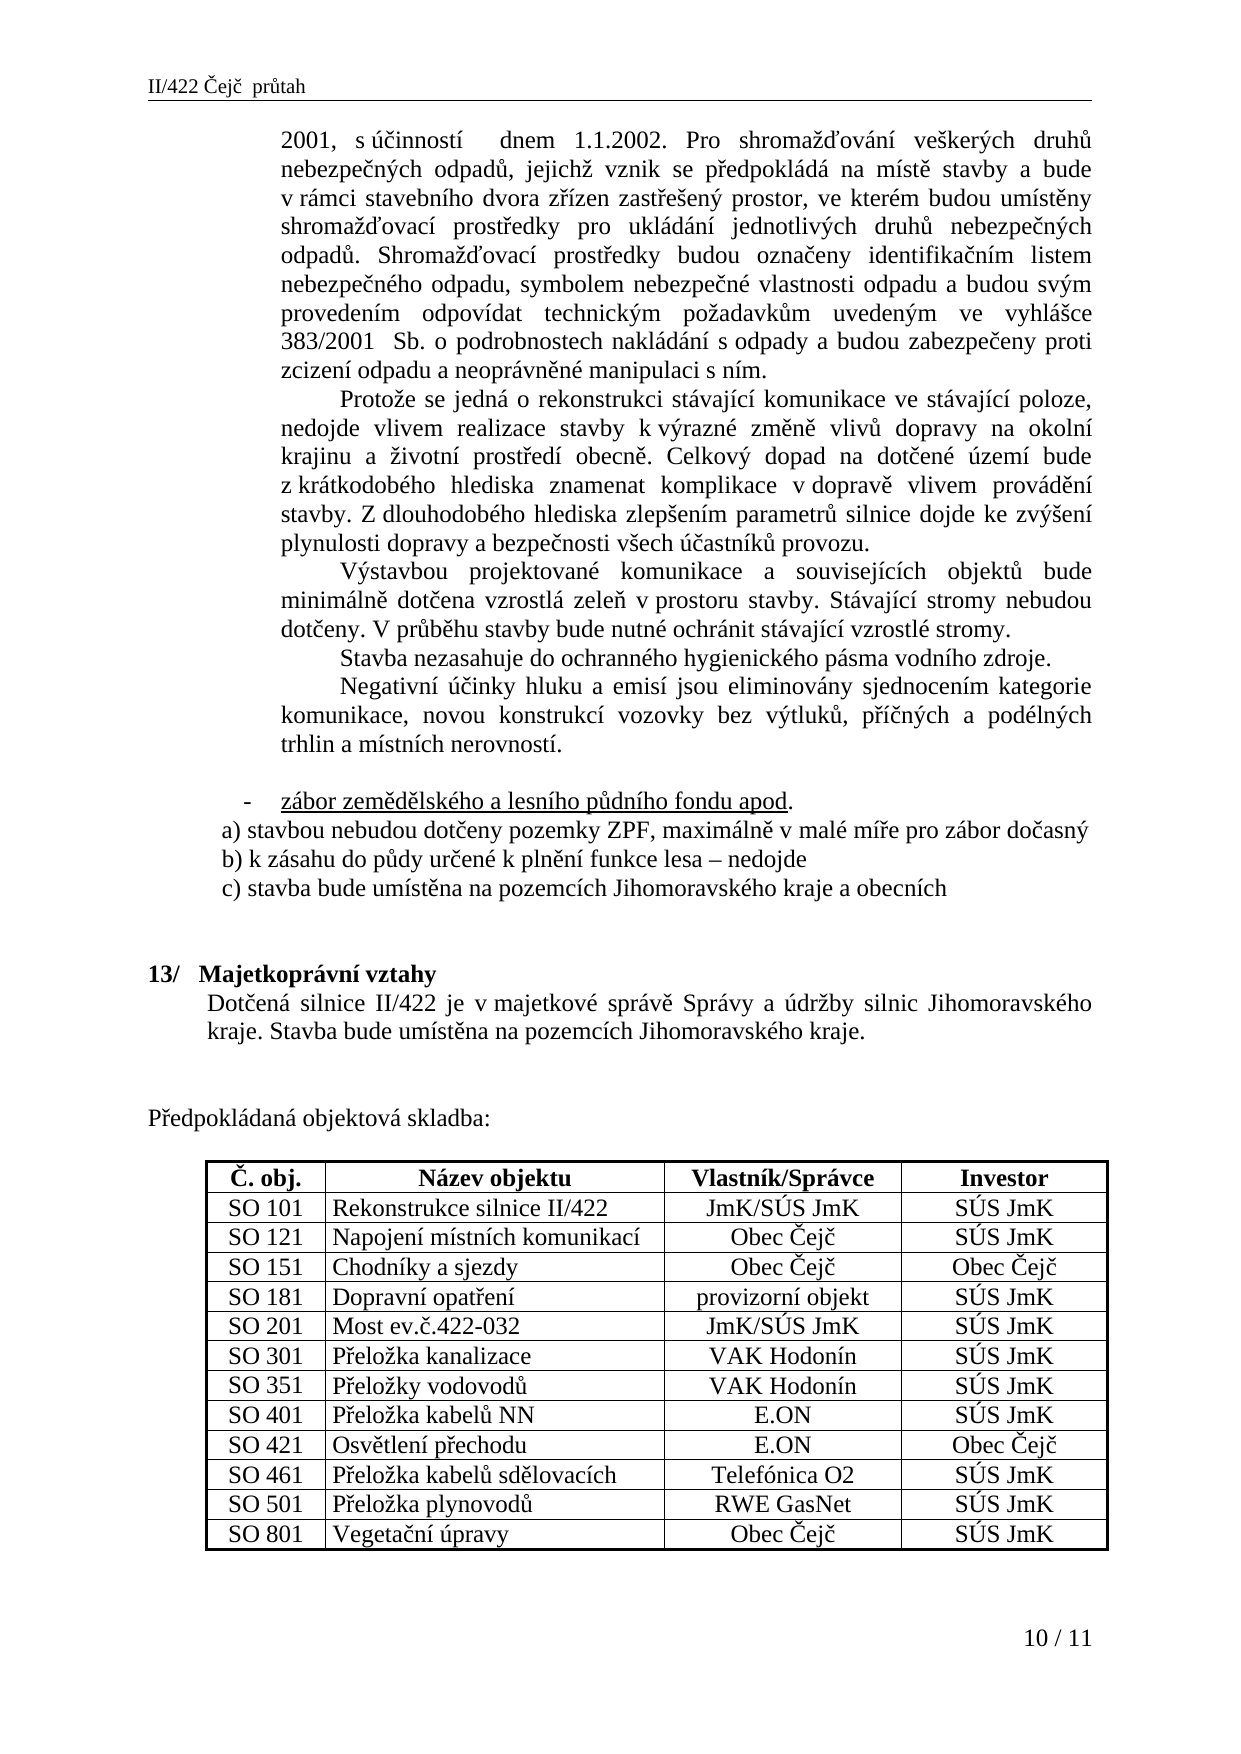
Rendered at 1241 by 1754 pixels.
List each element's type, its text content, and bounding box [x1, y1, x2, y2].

table_cell Přeložka kabelů NN [326, 1401, 664, 1429]
table_cell RWE GasNet [665, 1490, 901, 1518]
table_cell VAK Hodonín [665, 1371, 901, 1400]
table_cell SO 351 [208, 1371, 325, 1400]
text c) stavba bude umístěna na pozemcích Jihomoravského kraje a obecních [148, 873, 1092, 901]
list Negativní účinky hluku a emisí jsou eliminovány sjednocením kategorie komunikace, novou konstrukcí vozovky bez výtluků, příčných a podélných trhlin a místních nerovností. [281, 671, 1092, 758]
table_cell Dopravní opatření [326, 1282, 664, 1311]
table_cell SÚS JmK [902, 1490, 1106, 1518]
list zábor zemědělského a lesního půdního fondu apod. [243, 786, 1092, 815]
table_cell SO 421 [208, 1431, 325, 1459]
table_cell JmK/SÚS JmK [665, 1312, 901, 1340]
text b) k zásahu do půdy určené k plnění funkce lesa – nedojde [148, 844, 1092, 873]
table_cell Rekonstrukce silnice II/422 [326, 1193, 664, 1222]
table_header Investor [902, 1163, 1106, 1192]
table_cell SO 121 [208, 1223, 325, 1251]
table_cell SÚS JmK [902, 1460, 1106, 1489]
table_cell Přeložka kanalizace [326, 1341, 664, 1370]
text Dotčená silnice II/422 je v majetkové správě Správy a údržby silnic Jihomoravského kraje. Stavba bude umístěna na pozemcích Jihomoravského kraje. [207, 988, 1092, 1045]
table_cell Přeložka plynovodů [326, 1490, 664, 1518]
table_cell Obec Čejč [665, 1253, 901, 1281]
table_cell SO 501 [208, 1490, 325, 1518]
table_cell Most ev.č.422-032 [326, 1312, 664, 1340]
table_cell Přeložka kabelů sdělovacích [326, 1460, 664, 1489]
table_cell Vegetační úpravy [326, 1520, 664, 1548]
table_cell SO 181 [208, 1282, 325, 1311]
table_cell SÚS JmK [902, 1371, 1106, 1400]
table_cell VAK Hodonín [665, 1341, 901, 1370]
table_header Č. obj. [208, 1163, 325, 1192]
table_cell Osvětlení přechodu [326, 1431, 664, 1459]
table_cell Obec Čejč [665, 1520, 901, 1548]
table_cell Telefónica O2 [665, 1460, 901, 1489]
text 13/ Majetkoprávní vztahy [148, 959, 1092, 988]
table_cell Napojení místních komunikací [326, 1223, 664, 1251]
table_cell E.ON [665, 1431, 901, 1459]
table_cell SO 151 [208, 1253, 325, 1281]
text a) stavbou nebudou dotčeny pozemky ZPF, maximálně v malé míře pro zábor dočasný [221, 815, 1092, 844]
table_cell provizorní objekt [665, 1282, 901, 1311]
table_cell E.ON [665, 1401, 901, 1429]
table_cell SO 801 [208, 1520, 325, 1548]
table_cell SÚS JmK [902, 1312, 1106, 1340]
list Výstavbou projektované komunikace a souvisejících objektů bude minimálně dotčena vzrostlá zeleň v prostoru stavby. Stávající stromy nebudou dotčeny. V průběhu stavby bude nutné ochránit stávající vzrostlé stromy. [281, 556, 1092, 643]
table_header Název objektu [326, 1163, 664, 1192]
table_cell Obec Čejč [902, 1253, 1106, 1281]
text Předpokládaná objektová skladba: [148, 1103, 1092, 1131]
table_cell SO 301 [208, 1341, 325, 1370]
table_cell SO 201 [208, 1312, 325, 1340]
table_cell SÚS JmK [902, 1401, 1106, 1429]
list Stavba nezasahuje do ochranného hygienického pásma vodního zdroje. [281, 643, 1092, 671]
table_cell SO 401 [208, 1401, 325, 1429]
table_cell SÚS JmK [902, 1520, 1106, 1548]
table_header Vlastník/Správce [665, 1163, 901, 1192]
table_cell Obec Čejč [902, 1431, 1106, 1459]
list Protože se jedná o rekonstrukci stávající komunikace ve stávající poloze, nedojde vlivem realizace stavby k výrazné změně vlivů dopravy na okolní krajinu a životní prostředí obecně. Celkový dopad na dotčené území bude z krátkodobého hlediska znamenat komplikace v dopravě vlivem provádění stavby. Z dlouhodobého hlediska zlepšením parametrů silnice dojde ke zvýšení plynulosti dopravy a bezpečnosti všech účastníků provozu. [281, 384, 1092, 556]
table_cell SO 101 [208, 1193, 325, 1222]
table_cell SÚS JmK [902, 1282, 1106, 1311]
table_cell Chodníky a sjezdy [326, 1253, 664, 1281]
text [281, 125, 1092, 384]
table_cell SÚS JmK [902, 1193, 1106, 1222]
table_cell JmK/SÚS JmK [665, 1193, 901, 1222]
table_cell SÚS JmK [902, 1341, 1106, 1370]
table_cell Přeložky vodovodů [326, 1371, 664, 1400]
table_cell Obec Čejč [665, 1223, 901, 1251]
table_cell SÚS JmK [902, 1223, 1106, 1251]
table_cell SO 461 [208, 1460, 325, 1489]
